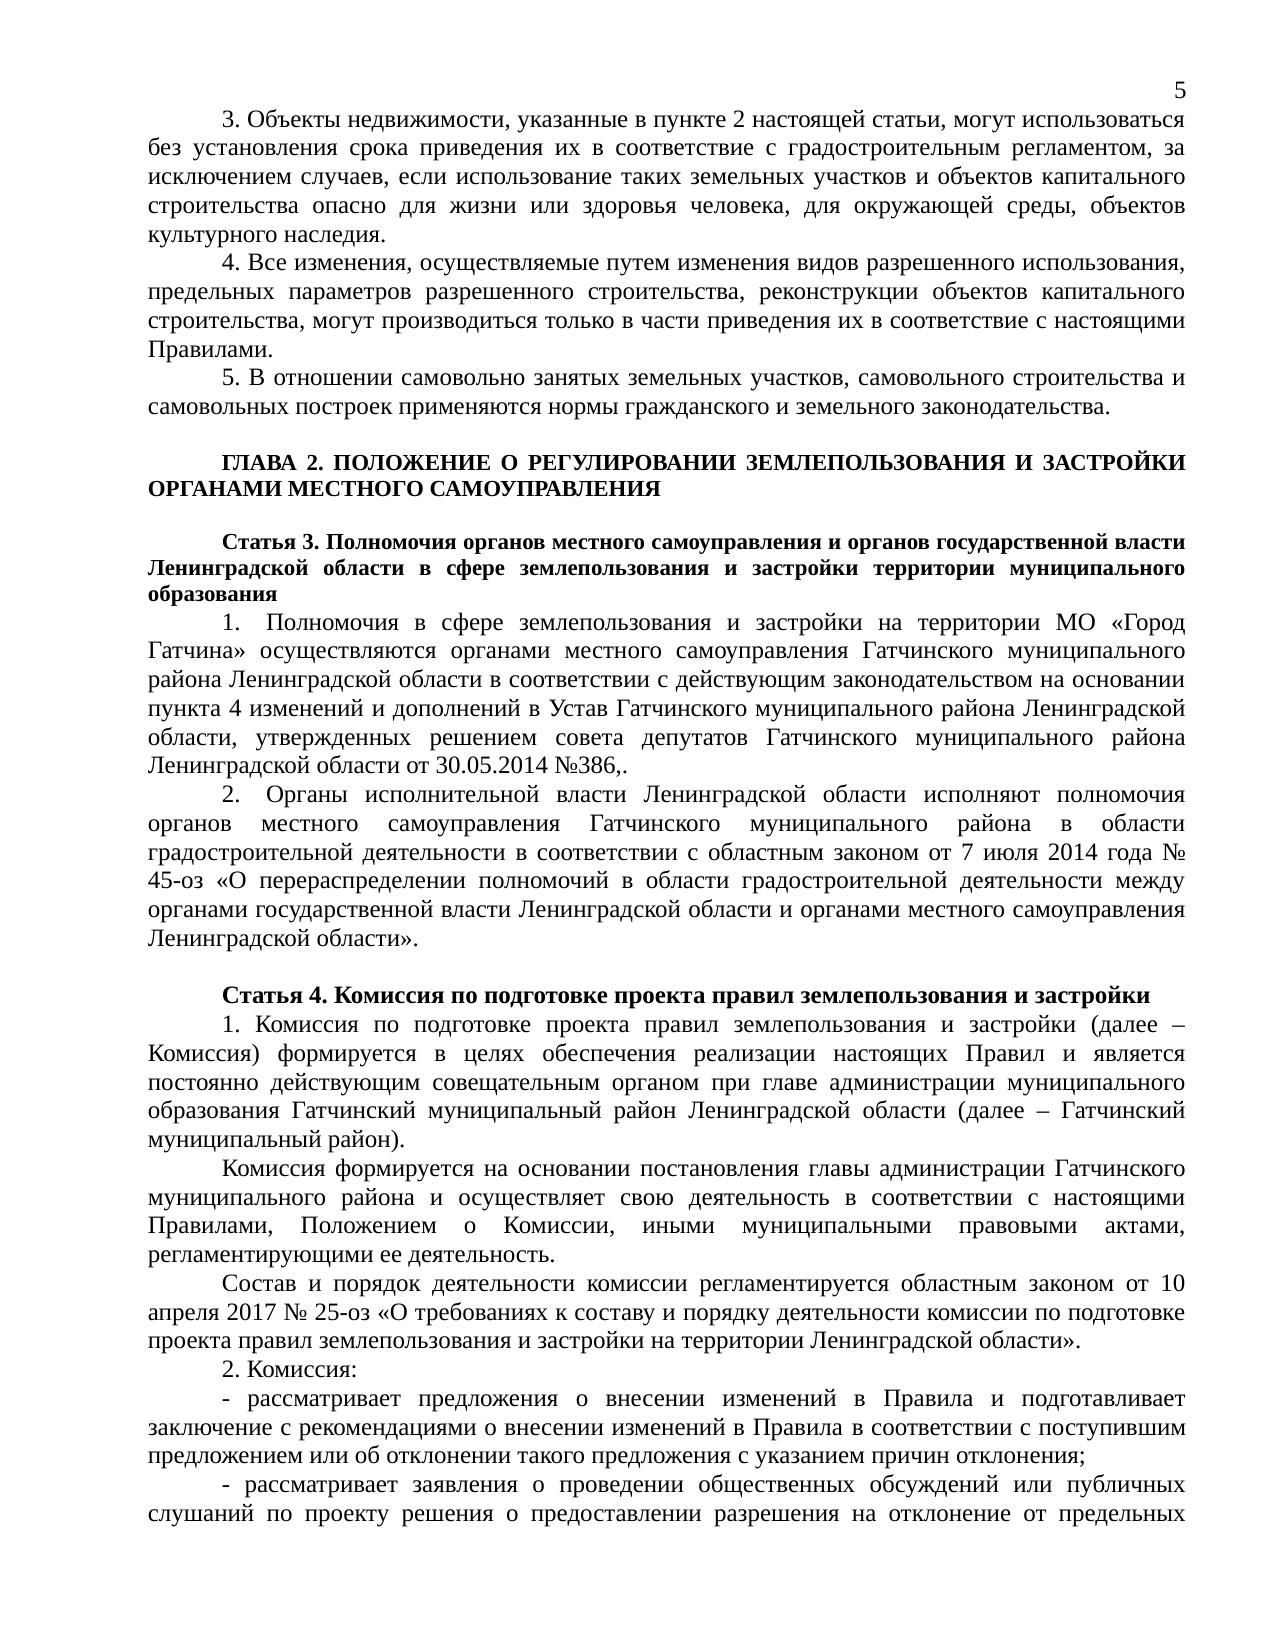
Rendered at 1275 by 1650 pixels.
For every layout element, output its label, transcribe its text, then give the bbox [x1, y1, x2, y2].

subtitle Статья 4. Комиссия по подготовке проекта правил землепользования и застройки [148, 981, 1186, 1009]
text 2. Комиссия: [148, 1354, 1186, 1383]
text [148, 1469, 1186, 1527]
text - рассматривает предложения о внесении изменений в Правила и подготавливает заключение с рекомендациями о внесении изменений в Правила в соответствии с поступившим предложением или об отклонении такого предложения с указанием причин отклонения; [148, 1383, 1186, 1469]
subtitle ГЛАВА 2. ПОЛОЖЕНИЕ О РЕГУЛИРОВАНИИ ЗЕМЛЕПОЛЬЗОВАНИЯ И ЗАСТРОЙКИ ОРГАНАМИ МЕСТНОГО САМОУПРАВЛЕНИЯ [148, 449, 1186, 501]
text 3. Объекты недвижимости, указанные в пункте 2 настоящей статьи, могут использоваться без установления срока приведения их в соответствие с градостроительным регламентом, за исключением случаев, если использование таких земельных участков и объектов капитального строительства опасно для жизни или здоровья человека, для окружающей среды, объектов культурного наследия. [148, 104, 1186, 247]
text Комиссия формируется на основании постановления главы администрации Гатчинского муниципального района и осуществляет свою деятельность в соответствии с настоящими Правилами, Положением о Комиссии, иными муниципальными правовыми актами, регламентирующими ее деятельность. [148, 1153, 1186, 1268]
text 5. В отношении самовольно занятых земельных участков, самовольного строительства и самовольных построек применяются нормы гражданского и земельного законодательства. [148, 362, 1186, 420]
list Органы исполнительной власти Ленинградской области исполняют полномочия органов местного самоуправления Гатчинского муниципального района в области градостроительной деятельности в соответствии с областным законом от 7 июля 2014 года № 45-оз «О перераспределении полномочий в области градостроительной деятельности между органами государственной власти Ленинградской области и органами местного самоуправления Ленинградской области». [148, 779, 1186, 952]
text 1. Комиссия по подготовке проекта правил землепользования и застройки (далее – Комиссия) формируется в целях обеспечения реализации настоящих Правил и является постоянно действующим совещательным органом при главе администрации муниципального образования Гатчинский муниципальный район Ленинградской области (далее – Гатчинский муниципальный район). [148, 1009, 1186, 1153]
list Полномочия в сфере землепользования и застройки на территории МО «Город Гатчина» осуществляются органами местного самоуправления Гатчинского муниципального района Ленинградской области в соответствии с действующим законодательством на основании пункта 4 изменений и дополнений в Устав Гатчинского муниципального района Ленинградской области, утвержденных решением совета депутатов Гатчинского муниципального района Ленинградской области от 30.05.2014 №386,. [148, 607, 1186, 779]
subtitle Статья 3. Полномочия органов местного самоуправления и органов государственной власти Ленинградской области в сфере землепользования и застройки территории муниципального образования [148, 528, 1186, 607]
text 4. Все изменения, осуществляемые путем изменения видов разрешенного использования, предельных параметров разрешенного строительства, реконструкции объектов капитального строительства, могут производиться только в части приведения их в соответствие с настоящими Правилами. [148, 247, 1186, 362]
text Состав и порядок деятельности комиссии регламентируется областным законом от 10 апреля 2017 № 25-оз «О требованиях к составу и порядку деятельности комиссии по подготовке проекта правил землепользования и застройки на территории Ленинградской области». [148, 1268, 1186, 1354]
